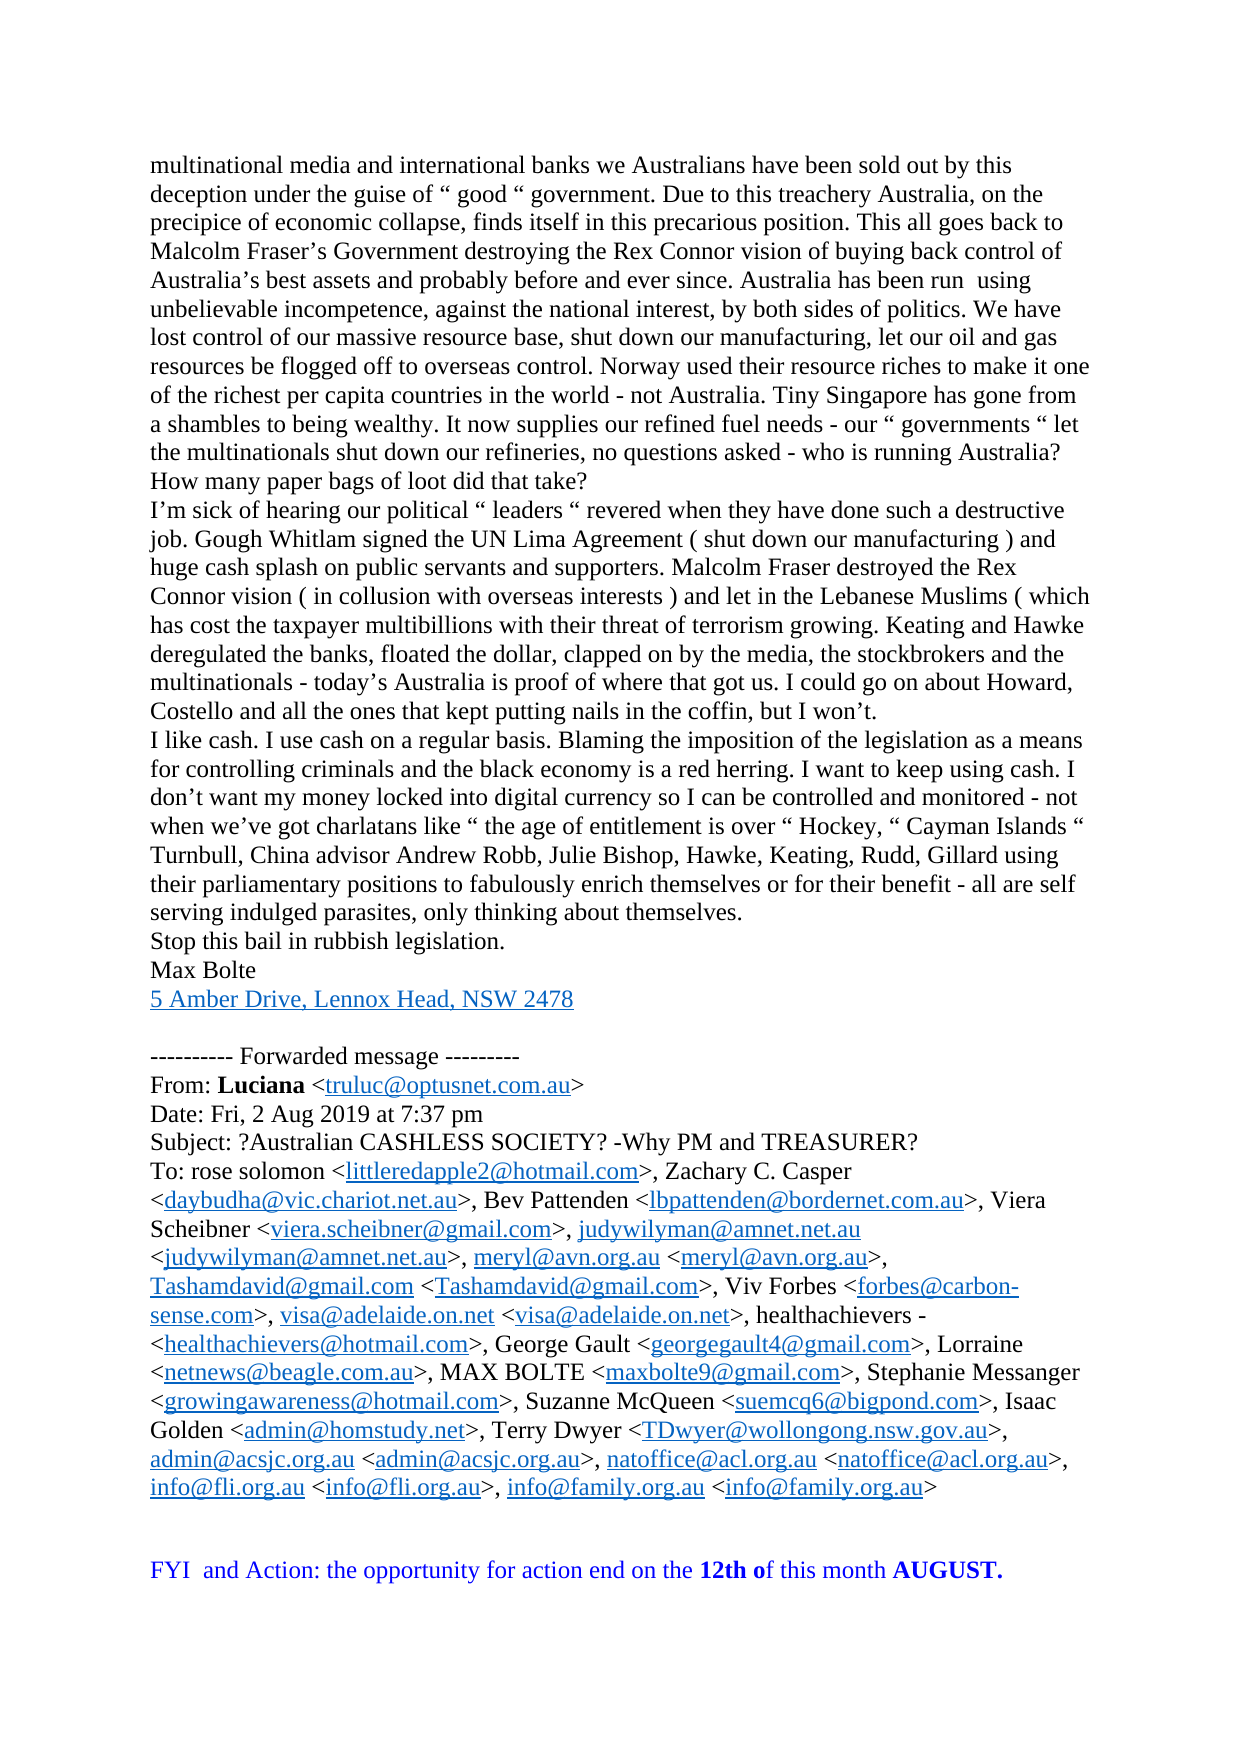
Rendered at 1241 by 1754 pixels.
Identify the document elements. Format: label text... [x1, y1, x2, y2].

text Stop this bail in rubbish legislation. [150, 926, 1090, 955]
text 5 Amber Drive, Lennox Head, NSW 2478 [150, 984, 1090, 1012]
text FYI and Action: the opportunity for action end on the 12th of this month AUGUST. [150, 1555, 1090, 1584]
text I’m sick of hearing our political “ leaders “ revered when they have done such a destructive job. Gough Whitlam signed the UN Lima Agreement ( shut down our manufacturing ) and huge cash splash on public servants and supporters. Malcolm Fraser destroyed the Rex Connor vision ( in collusion with overseas interests ) and let in the Lebanese Muslims ( which has cost the taxpayer multibillions with their threat of terrorism growing. Keating and Hawke deregulated the banks, floated the dollar, clapped on by the media, the stockbrokers and the multinationals - today’s Australia is proof of where that got us. I could go on about Howard, Costello and all the ones that kept putting nails in the coffin, but I won’t. [150, 495, 1090, 725]
text I like cash. I use cash on a regular basis. Blaming the imposition of the legislation as a means for controlling criminals and the black economy is a red herring. I want to keep using cash. I don’t want my money locked into digital currency so I can be controlled and monitored - not when we’ve got charlatans like “ the age of entitlement is over “ Hockey, “ Cayman Islands “ Turnbull, China advisor Andrew Robb, Julie Bishop, Hawke, Keating, Rudd, Gillard using their parliamentary positions to fabulously enrich themselves or for their benefit - all are self serving indulged parasites, only thinking about themselves. [150, 725, 1090, 926]
text ---------- Forwarded message --------- From: Luciana <truluc@optusnet.com.au> Date: Fri, 2 Aug 2019 at 7:37 pm Subject: ?Australian CASHLESS SOCIETY? -Why PM and TREASURER? To: rose solomon <littleredapple2@hotmail.com>, Zachary C. Casper <daybudha@vic.chariot.net.au>, Bev Pattenden <lbpattenden@bordernet.com.au>, Viera Scheibner <viera.scheibner@gmail.com>, judywilyman@amnet.net.au <judywilyman@amnet.net.au>, meryl@avn.org.au <meryl@avn.org.au>, Tashamdavid@gmail.com <Tashamdavid@gmail.com>, Viv Forbes <forbes@carbon-sense.com>, visa@adelaide.on.net <visa@adelaide.on.net>, healthachievers - <healthachievers@hotmail.com>, George Gault <georgegault4@gmail.com>, Lorraine <netnews@beagle.com.au>, MAX BOLTE <maxbolte9@gmail.com>, Stephanie Messanger <growingawareness@hotmail.com>, Suzanne McQueen <suemcq6@bigpond.com>, Isaac Golden <admin@homstudy.net>, Terry Dwyer <TDwyer@wollongong.nsw.gov.au>, admin@acsjc.org.au <admin@acsjc.org.au>, natoffice@acl.org.au <natoffice@acl.org.au>, info@fli.org.au <info@fli.org.au>, info@family.org.au <info@family.org.au> [150, 1041, 1090, 1501]
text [150, 150, 1090, 495]
text Max Bolte [150, 955, 1090, 984]
